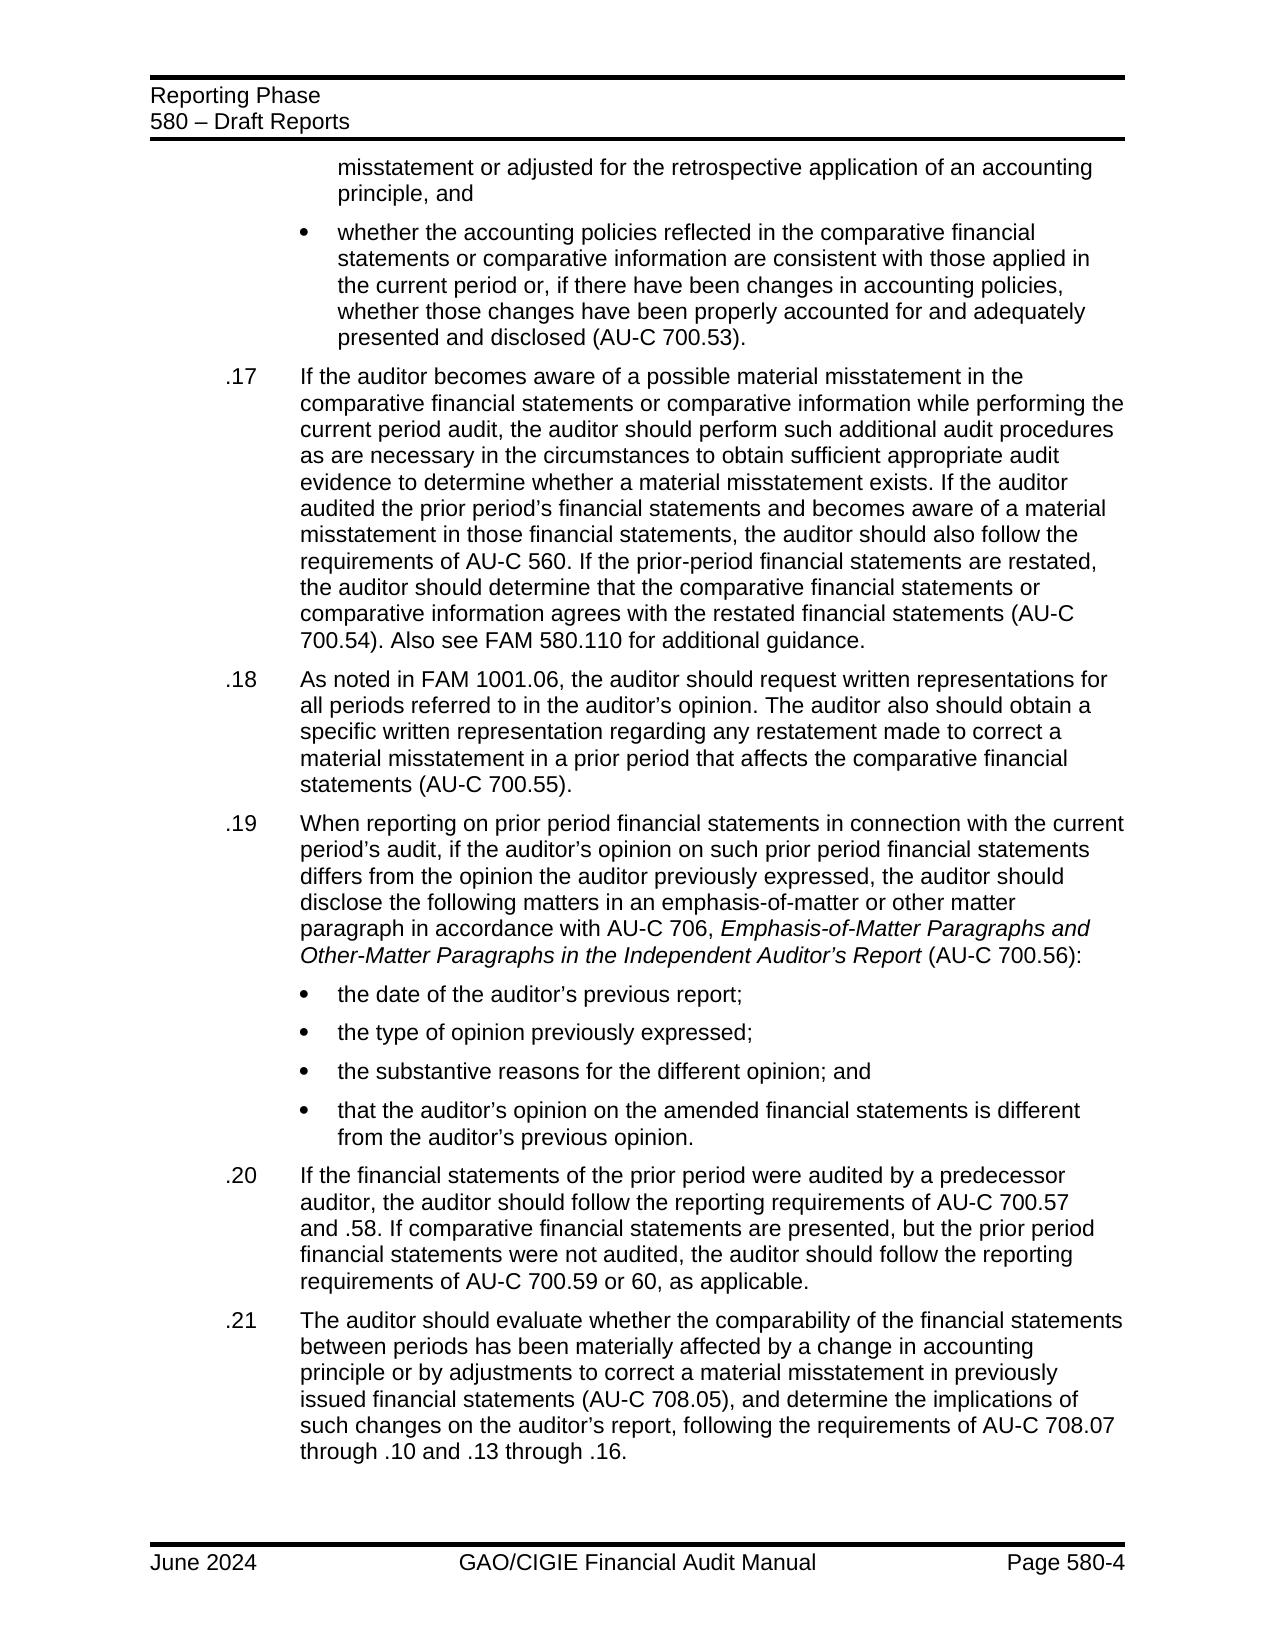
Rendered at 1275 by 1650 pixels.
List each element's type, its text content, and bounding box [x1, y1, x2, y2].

text As noted in FAM 1001.06, the auditor should request written representations for all periods referred to in the auditor’s opinion. The auditor also should obtain a specific written representation regarding any restatement made to correct a material misstatement in a prior period that affects the comparative financial statements (AU-C 700.55). [225, 666, 1125, 797]
text The auditor should evaluate whether the comparability of the financial statements between periods has been materially affected by a change in accounting principle or by adjustments to correct a material misstatement in previously issued financial statements (AU-C 708.05), and determine the implications of such changes on the auditor’s report, following the requirements of AU-C 708.07 through .10 and .13 through .16. [225, 1307, 1125, 1465]
text If the auditor becomes aware of a possible material misstatement in the comparative financial statements or comparative information while performing the current period audit, the auditor should perform such additional audit procedures as are necessary in the circumstances to obtain sufficient appropriate audit evidence to determine whether a material misstatement exists. If the auditor audited the prior period’s financial statements and becomes aware of a material misstatement in those financial statements, the auditor should also follow the requirements of AU-C 560. If the prior-period financial statements are restated, the auditor should determine that the comparative financial statements or comparative information agrees with the restated financial statements (AU-C 700.54). Also see FAM 580.110 for additional guidance. [225, 363, 1125, 653]
list the date of the auditor’s previous report; [300, 981, 1125, 1007]
list the substantive reasons for the different opinion; and [300, 1058, 1125, 1084]
list the type of opinion previously expressed; [300, 1019, 1125, 1046]
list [300, 154, 1125, 206]
list that the auditor’s opinion on the amended financial statements is different from the auditor’s previous opinion. [300, 1097, 1125, 1150]
text When reporting on prior period financial statements in connection with the current period’s audit, if the auditor’s opinion on such prior period financial statements differs from the opinion the auditor previously expressed, the auditor should disclose the following matters in an emphasis-of-matter or other matter paragraph in accordance with AU-C 706, Emphasis-of-Matter Paragraphs and Other-Matter Paragraphs in the Independent Auditor’s Report (AU-C 700.56): [225, 810, 1125, 968]
text If the financial statements of the prior period were audited by a predecessor auditor, the auditor should follow the reporting requirements of AU-C 700.57 and .58. If comparative financial statements are presented, but the prior period financial statements were not audited, the auditor should follow the reporting requirements of AU-C 700.59 or 60, as applicable. [225, 1162, 1125, 1294]
list whether the accounting policies reflected in the comparative financial statements or comparative information are consistent with those applied in the current period or, if there have been changes in accounting policies, whether those changes have been properly accounted for and adequately presented and disclosed (AU-C 700.53). [300, 219, 1125, 351]
